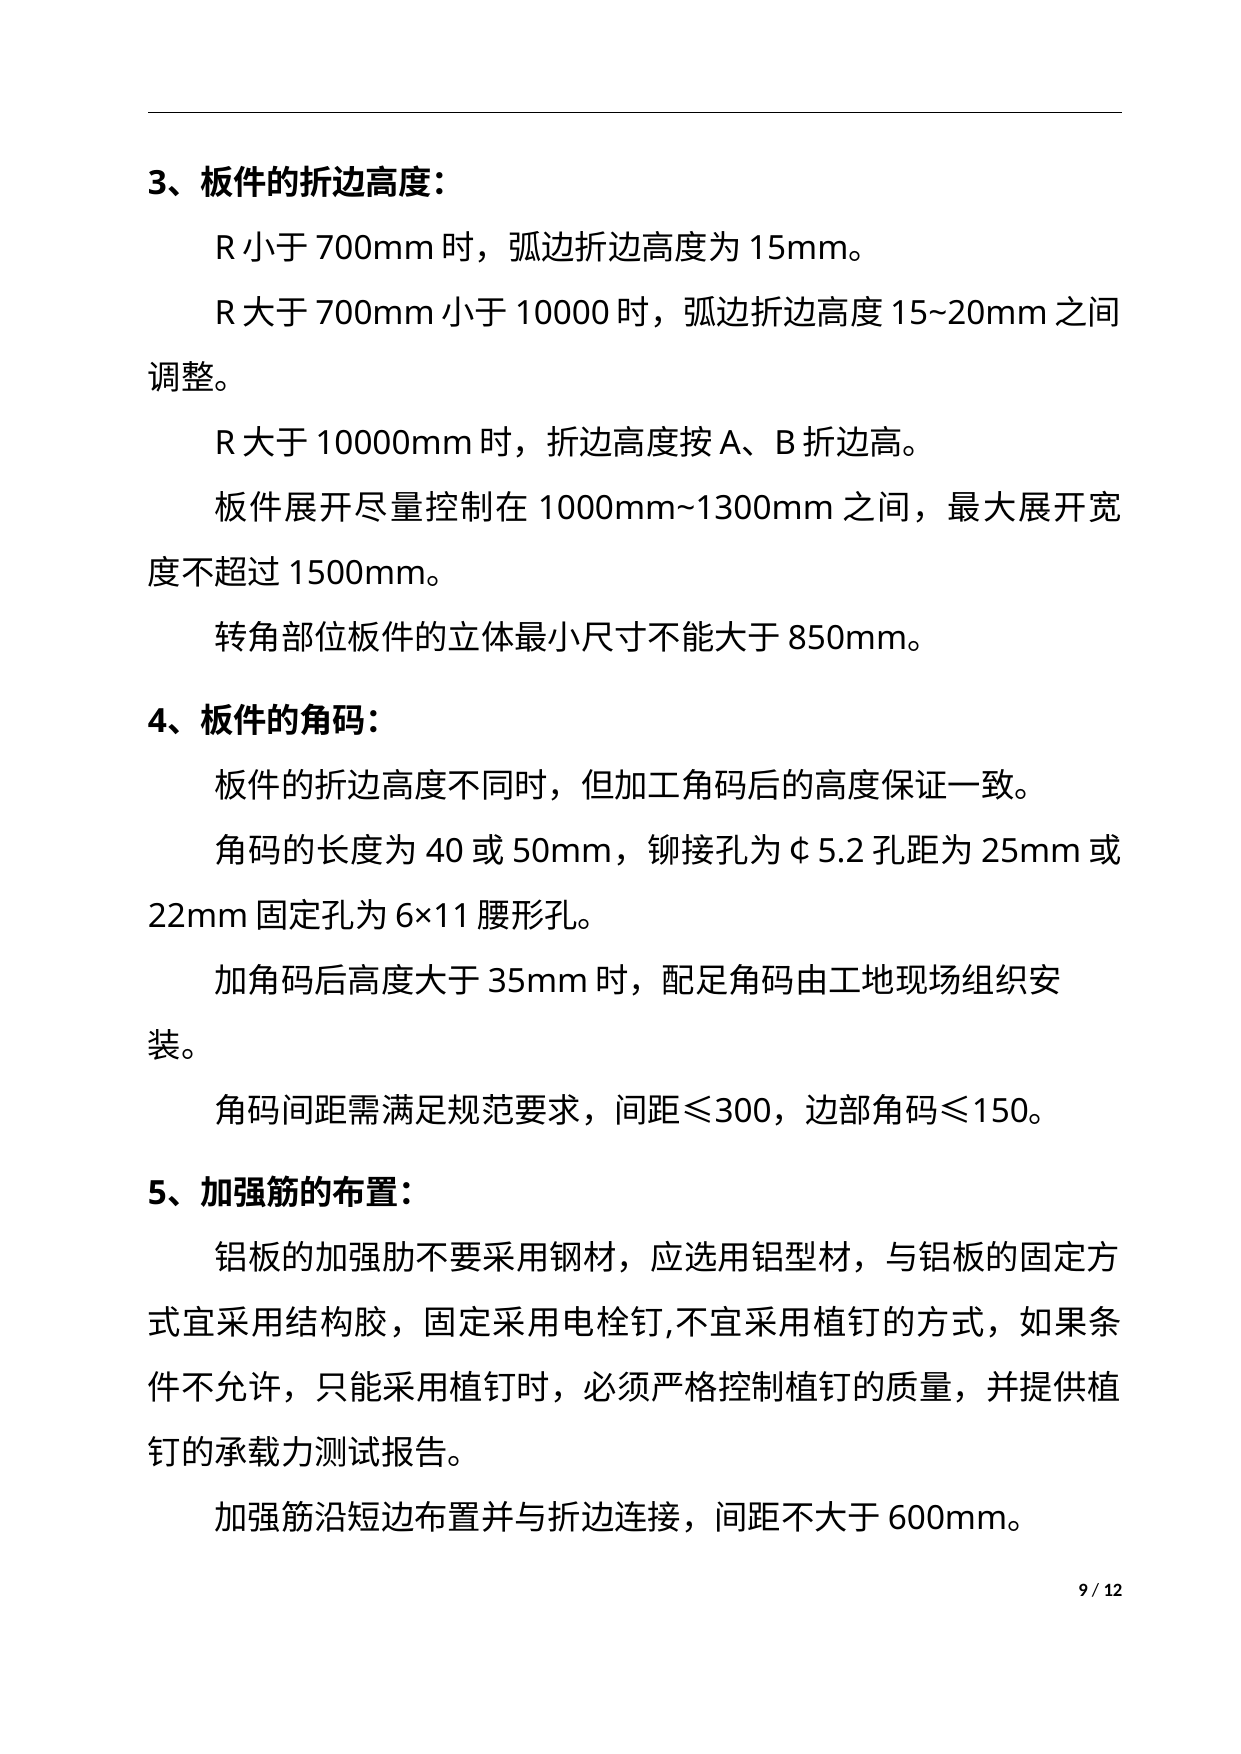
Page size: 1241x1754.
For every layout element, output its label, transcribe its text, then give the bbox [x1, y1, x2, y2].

list 板件的折边高度不同时，但加工角码后的高度保证一致。 [148, 750, 1122, 815]
list 角码间距需满足规范要求，间距≤300，边部角码≤150。 [148, 1075, 1122, 1140]
list 3、板件的折边高度： [148, 148, 1122, 213]
list 4、板件的角码： [148, 685, 1122, 750]
list 转角部位板件的立体最小尺寸不能大于850mm。 [148, 603, 1122, 668]
list R大于700mm小于10000时，弧边折边高度15~20mm之间调整。 [148, 278, 1122, 408]
list 5、加强筋的布置： [148, 1157, 1122, 1222]
list 加强筋沿短边布置并与折边连接，间距不大于600mm。 [148, 1482, 1122, 1547]
text 铝板的加强肋不要采用钢材，应选用铝型材，与铝板的固定方式宜采用结构胶，固定采用电栓钉,不宜采用植钉的方式，如果条件不允许，只能采用植钉时，必须严格控制植钉的质量，并提供植钉的承载力测试报告。 [148, 1222, 1122, 1482]
text 板件展开尽量控制在1000mm~1300mm之间，最大展开宽度不超过1500mm。 [148, 473, 1122, 603]
text 角码的长度为40或50mm，铆接孔为￠5.2孔距为25mm或22mm固定孔为6×11腰形孔。 [148, 815, 1122, 945]
list 加角码后高度大于35mm时，配足角码由工地现场组织安装。 [148, 945, 1122, 1075]
list R大于10000mm时，折边高度按A、B折边高。 [148, 408, 1122, 473]
list R小于700mm时，弧边折边高度为15mm。 [148, 213, 1122, 278]
